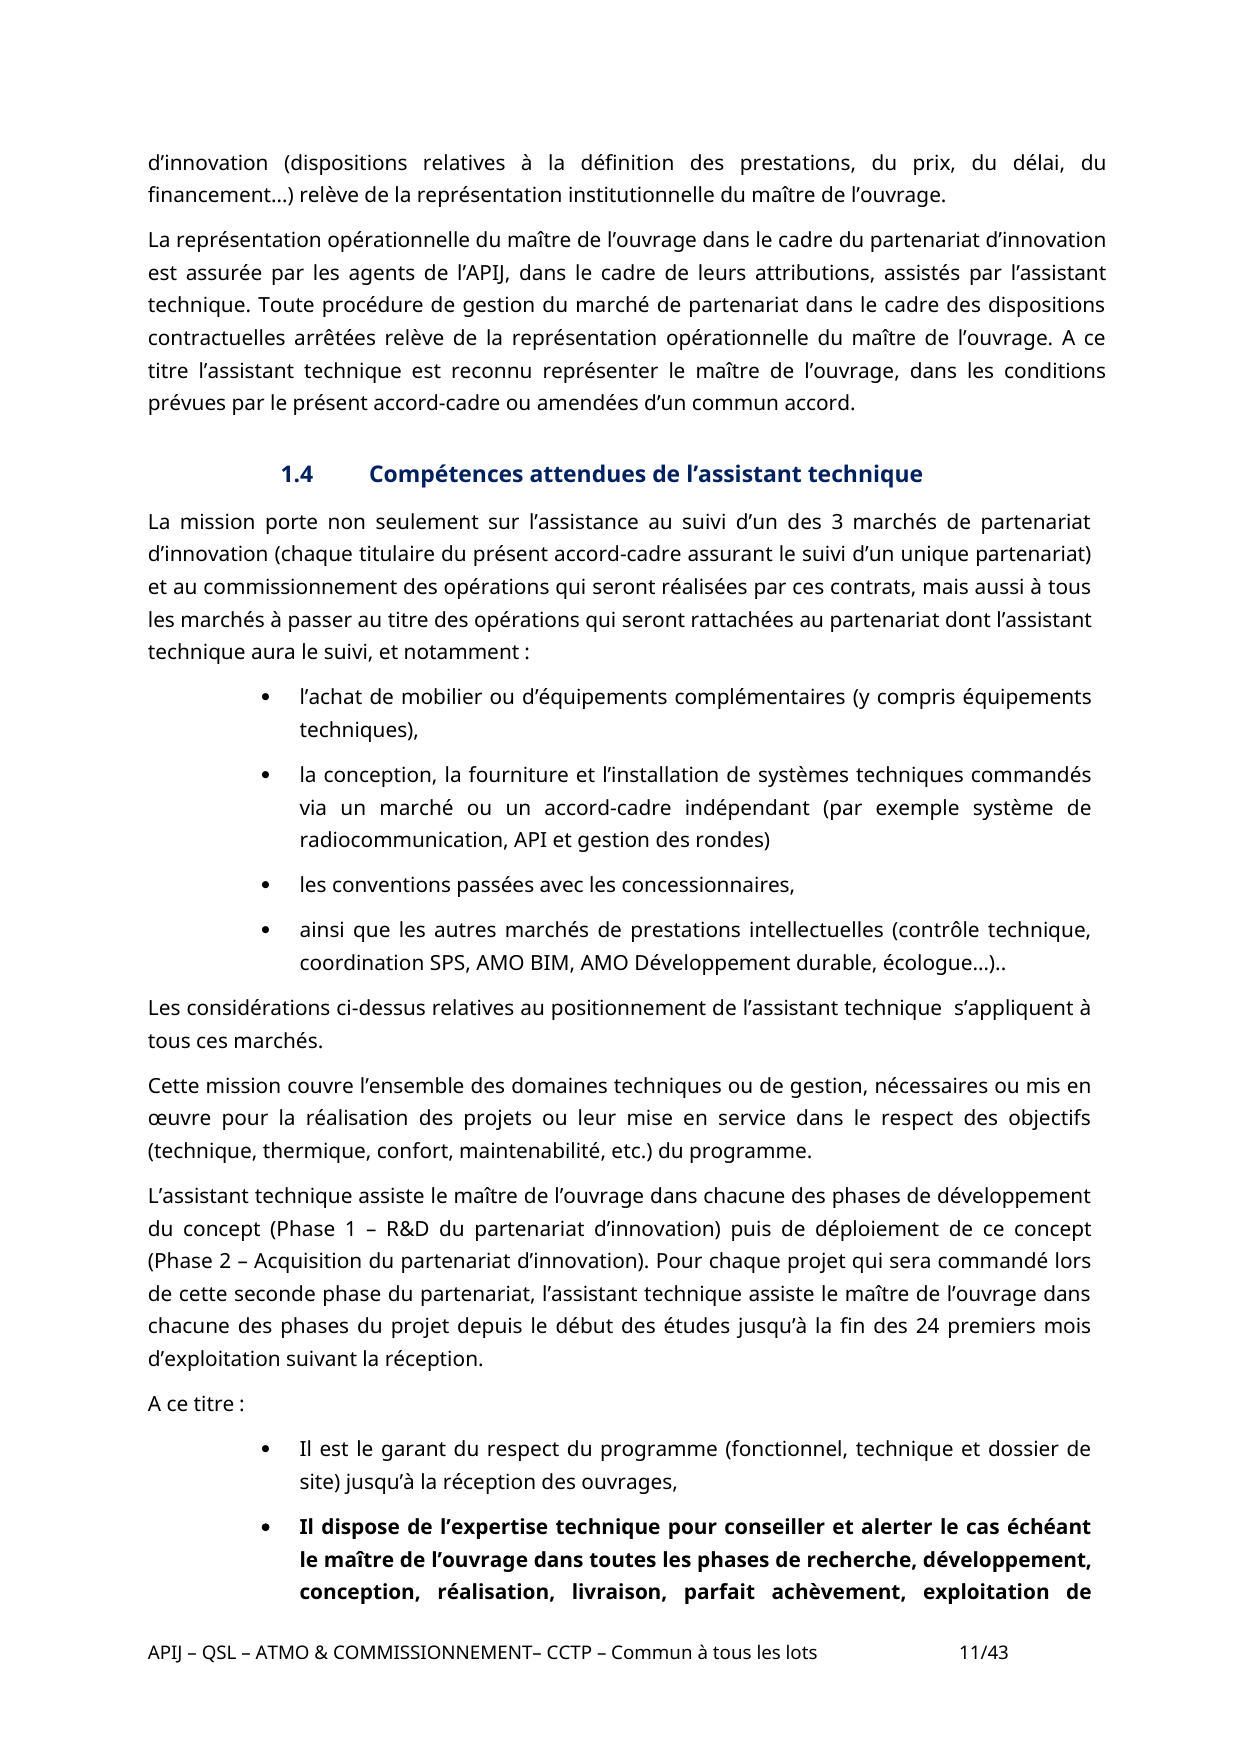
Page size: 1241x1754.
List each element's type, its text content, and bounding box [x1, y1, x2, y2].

text l’achat de mobilier ou d’équipements complémentaires (y compris équipements techniques), [262, 682, 1093, 743]
text A ce titre : [148, 1389, 1093, 1418]
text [262, 1512, 1093, 1606]
text La mission porte non seulement sur l’assistance au suivi d’un des 3 marchés de partenariat d’innovation (chaque titulaire du présent accord-cadre assurant le suivi d’un unique partenariat) et au commissionnement des opérations qui seront réalisées par ces contrats, mais aussi à tous les marchés à passer au titre des opérations qui seront rattachées au partenariat dont l’assistant technique aura le suivi, et notamment : [148, 507, 1093, 666]
text les conventions passées avec les concessionnaires, [262, 870, 1093, 899]
text La représentation opérationnelle du maître de l’ouvrage dans le cadre du partenariat d’innovation est assurée par les agents de l’APIJ, dans le cadre de leurs attributions, assistés par l’assistant technique. Toute procédure de gestion du marché de partenariat dans le cadre des dispositions contractuelles arrêtées relève de la représentation opérationnelle du maître de l’ouvrage. A ce titre l’assistant technique est reconnu représenter le maître de l’ouvrage, dans les conditions prévues par le présent accord-cadre ou amendées d’un commun accord. [148, 225, 1107, 417]
text ainsi que les autres marchés de prestations intellectuelles (contrôle technique, coordination SPS, AMO BIM, AMO Développement durable, écologue…).. [262, 916, 1093, 977]
text la conception, la fourniture et l’installation de systèmes techniques commandés via un marché ou un accord-cadre indépendant (par exemple système de radiocommunication, API et gestion des rondes) [262, 760, 1093, 854]
text Les considérations ci-dessus relatives au positionnement de l’assistant technique s’appliquent à tous ces marchés. [148, 993, 1093, 1054]
text L’assistant technique assiste le maître de l’ouvrage dans chacune des phases de développement du concept (Phase 1 – R&D du partenariat d’innovation) puis de déploiement de ce concept (Phase 2 – Acquisition du partenariat d’innovation). Pour chaque projet qui sera commandé lors de cette seconde phase du partenariat, l’assistant technique assiste le maître de l’ouvrage dans chacune des phases du projet depuis le début des études jusqu’à la fin des 24 premiers mois d’exploitation suivant la réception. [148, 1181, 1093, 1373]
subtitle Compétences attendues de l’assistant technique [280, 458, 1093, 490]
text Cette mission couvre l’ensemble des domaines techniques ou de gestion, nécessaires ou mis en œuvre pour la réalisation des projets ou leur mise en service dans le respect des objectifs (technique, thermique, confort, maintenabilité, etc.) du programme. [148, 1071, 1093, 1164]
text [148, 148, 1107, 209]
text Il est le garant du respect du programme (fonctionnel, technique et dossier de site) jusqu’à la réception des ouvrages, [262, 1434, 1093, 1496]
